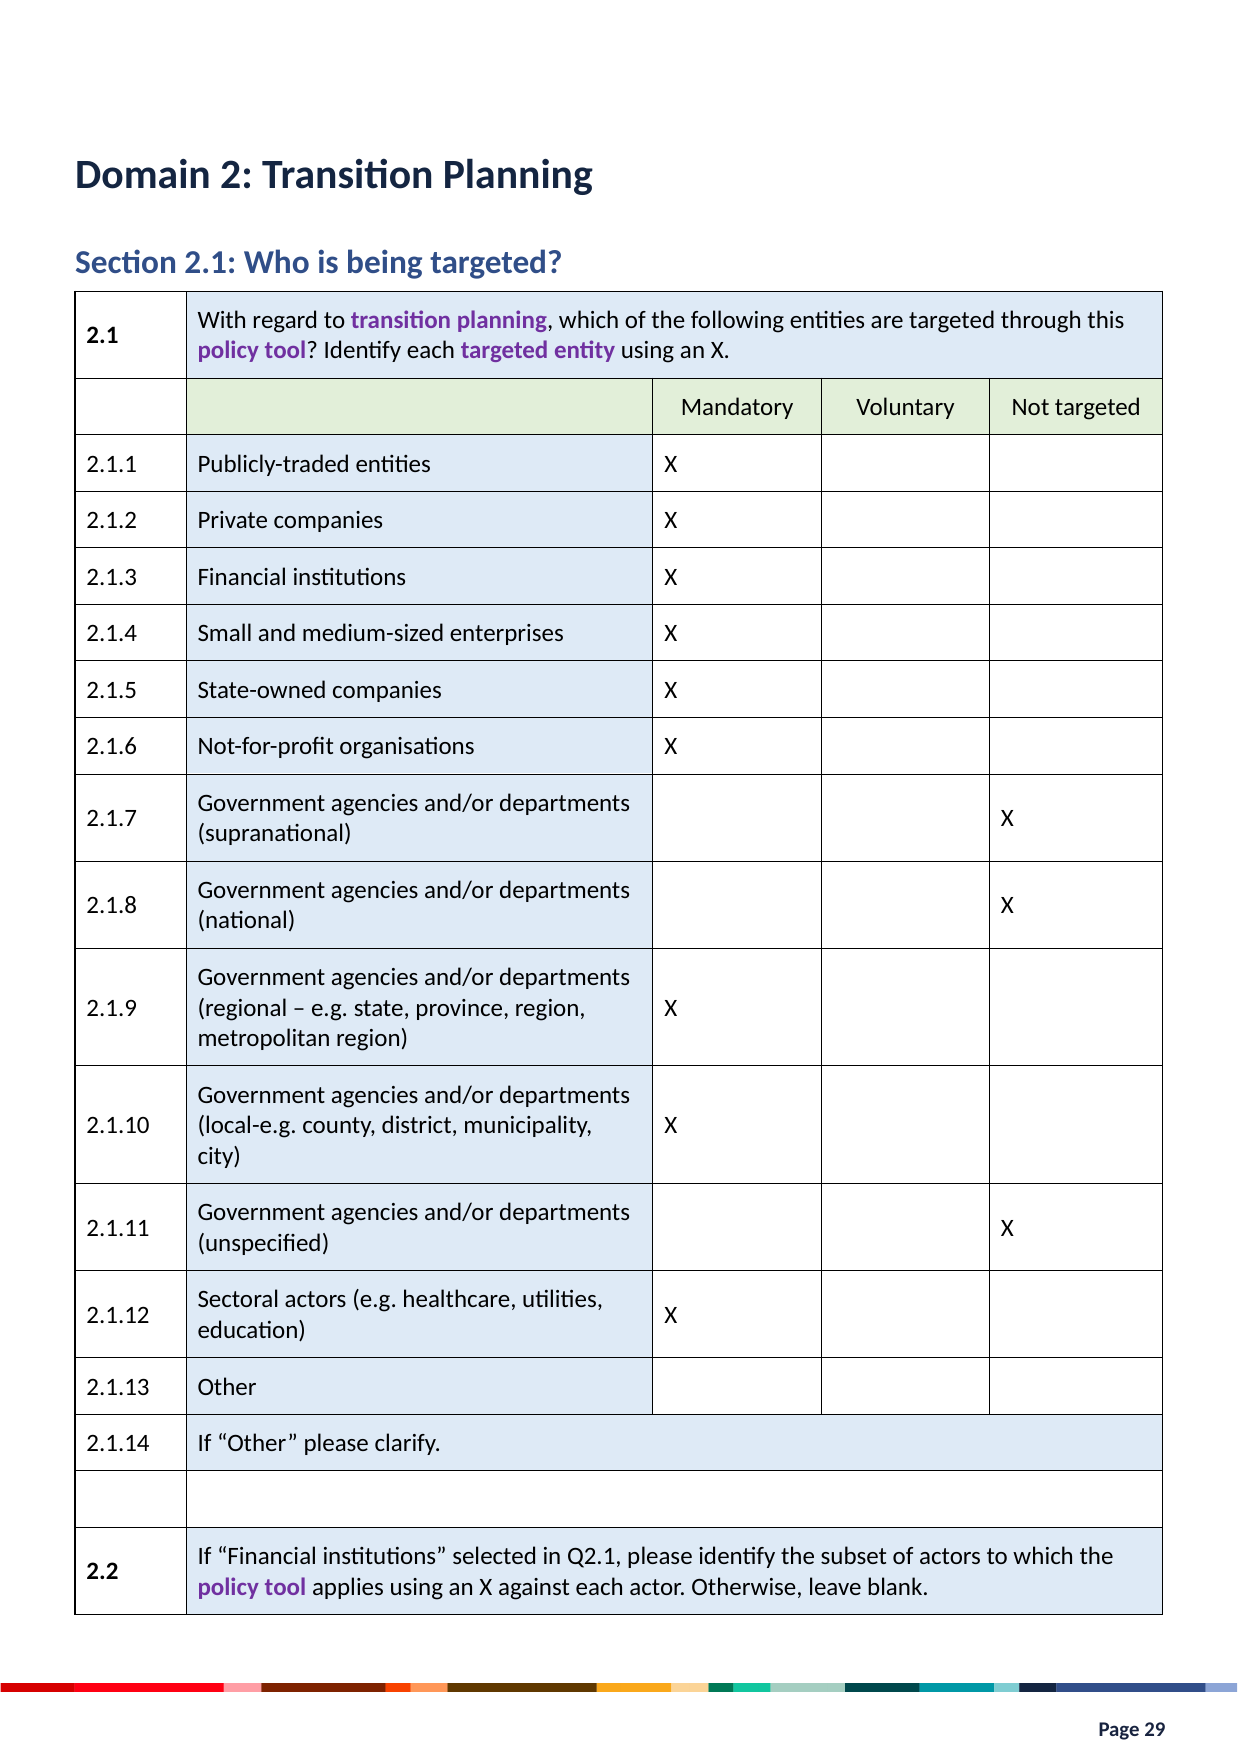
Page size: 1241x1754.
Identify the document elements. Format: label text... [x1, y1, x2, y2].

table_cell X [653, 1271, 821, 1357]
table_cell Government agencies and/or departments (regional – e.g. state, province, region, metropolitan region) [187, 949, 652, 1065]
table_cell Government agencies and/or departments (local-e.g. county, district, municipality, city) [187, 1066, 652, 1183]
table_cell [822, 949, 989, 1065]
table_cell Government agencies and/or departments (national) [187, 862, 652, 948]
table_cell [990, 435, 1162, 491]
table_cell [653, 1184, 821, 1270]
table_cell [822, 661, 989, 717]
table_cell Not-for-profit organisations [187, 718, 652, 773]
table_cell [990, 949, 1162, 1065]
table_cell [822, 492, 989, 547]
table_cell 2.1.12 [76, 1271, 186, 1357]
table_cell Not targeted [990, 379, 1162, 434]
table_cell [822, 718, 989, 773]
table_cell 2.1.1 [76, 435, 186, 491]
table_cell X [990, 1184, 1162, 1270]
table_cell If “Other” please clarify. [187, 1415, 1162, 1470]
table_cell Government agencies and/or departments (supranational) [187, 775, 652, 861]
table_cell 2.1.7 [76, 775, 186, 861]
table_cell If “Financial institutions” selected in Q2.1, please identify the subset of actors to which the policy tool applies using an X against each actor. Otherwise, leave blank. [187, 1528, 1162, 1614]
table_cell 2.1.2 [76, 492, 186, 547]
table_cell [653, 1358, 821, 1414]
table_cell X [990, 775, 1162, 861]
table_cell [187, 1471, 1162, 1527]
table_header 2.1 [76, 292, 186, 378]
table_cell [653, 775, 821, 861]
table_cell [990, 548, 1162, 604]
table_cell [822, 548, 989, 604]
picture [0, 1683, 1236, 1692]
table_cell Private companies [187, 492, 652, 547]
table_cell Voluntary [822, 379, 989, 434]
table_cell 2.1.3 [76, 548, 186, 604]
table_cell [990, 492, 1162, 547]
table_cell [990, 605, 1162, 660]
table_cell 2.1.5 [76, 661, 186, 717]
table_cell [76, 1471, 186, 1527]
table_cell X [653, 718, 821, 773]
table_cell 2.1.11 [76, 1184, 186, 1270]
table_cell [653, 862, 821, 948]
table_cell X [653, 435, 821, 491]
table_cell [822, 1066, 989, 1183]
table_cell [822, 1271, 989, 1357]
table_cell X [653, 1066, 821, 1183]
table_cell X [653, 949, 821, 1065]
table_cell Small and medium-sized enterprises [187, 605, 652, 660]
table_header With regard to transition planning, which of the following entities are targeted through this policy tool? Identify each targeted entity using an X. [187, 292, 1162, 378]
table_cell 2.1.13 [76, 1358, 186, 1414]
table_cell X [653, 661, 821, 717]
table_cell [822, 435, 989, 491]
table_cell 2.1.6 [76, 718, 186, 773]
table_cell 2.1.10 [76, 1066, 186, 1183]
table_cell [990, 661, 1162, 717]
table_cell [822, 862, 989, 948]
table_cell [990, 718, 1162, 773]
table_cell [990, 1271, 1162, 1357]
table_cell [822, 1184, 989, 1270]
subtitle Section 2.1: Who is being targeted? [75, 241, 1165, 282]
table_cell [990, 1358, 1162, 1414]
table_cell Mandatory [653, 379, 821, 434]
table_cell Other [187, 1358, 652, 1414]
table_cell X [653, 492, 821, 547]
table_cell X [990, 862, 1162, 948]
table_cell X [653, 605, 821, 660]
table_cell Publicly-traded entities [187, 435, 652, 491]
table_cell [822, 605, 989, 660]
table_cell X [653, 548, 821, 604]
table_cell State-owned companies [187, 661, 652, 717]
table_cell [822, 1358, 989, 1414]
table_cell 2.1.9 [76, 949, 186, 1065]
table_cell Financial institutions [187, 548, 652, 604]
table_cell [822, 775, 989, 861]
table_cell Sectoral actors (e.g. healthcare, utilities, education) [187, 1271, 652, 1357]
table_cell 2.1.4 [76, 605, 186, 660]
table_cell [76, 379, 186, 434]
table_cell 2.1.14 [76, 1415, 186, 1470]
table_cell [187, 379, 652, 434]
table_cell 2.1.8 [76, 862, 186, 948]
table_cell Government agencies and/or departments (unspecified) [187, 1184, 652, 1270]
subtitle Domain 2: Transition Planning [75, 148, 1165, 199]
table_cell 2.2 [76, 1528, 186, 1614]
table_cell [990, 1066, 1162, 1183]
